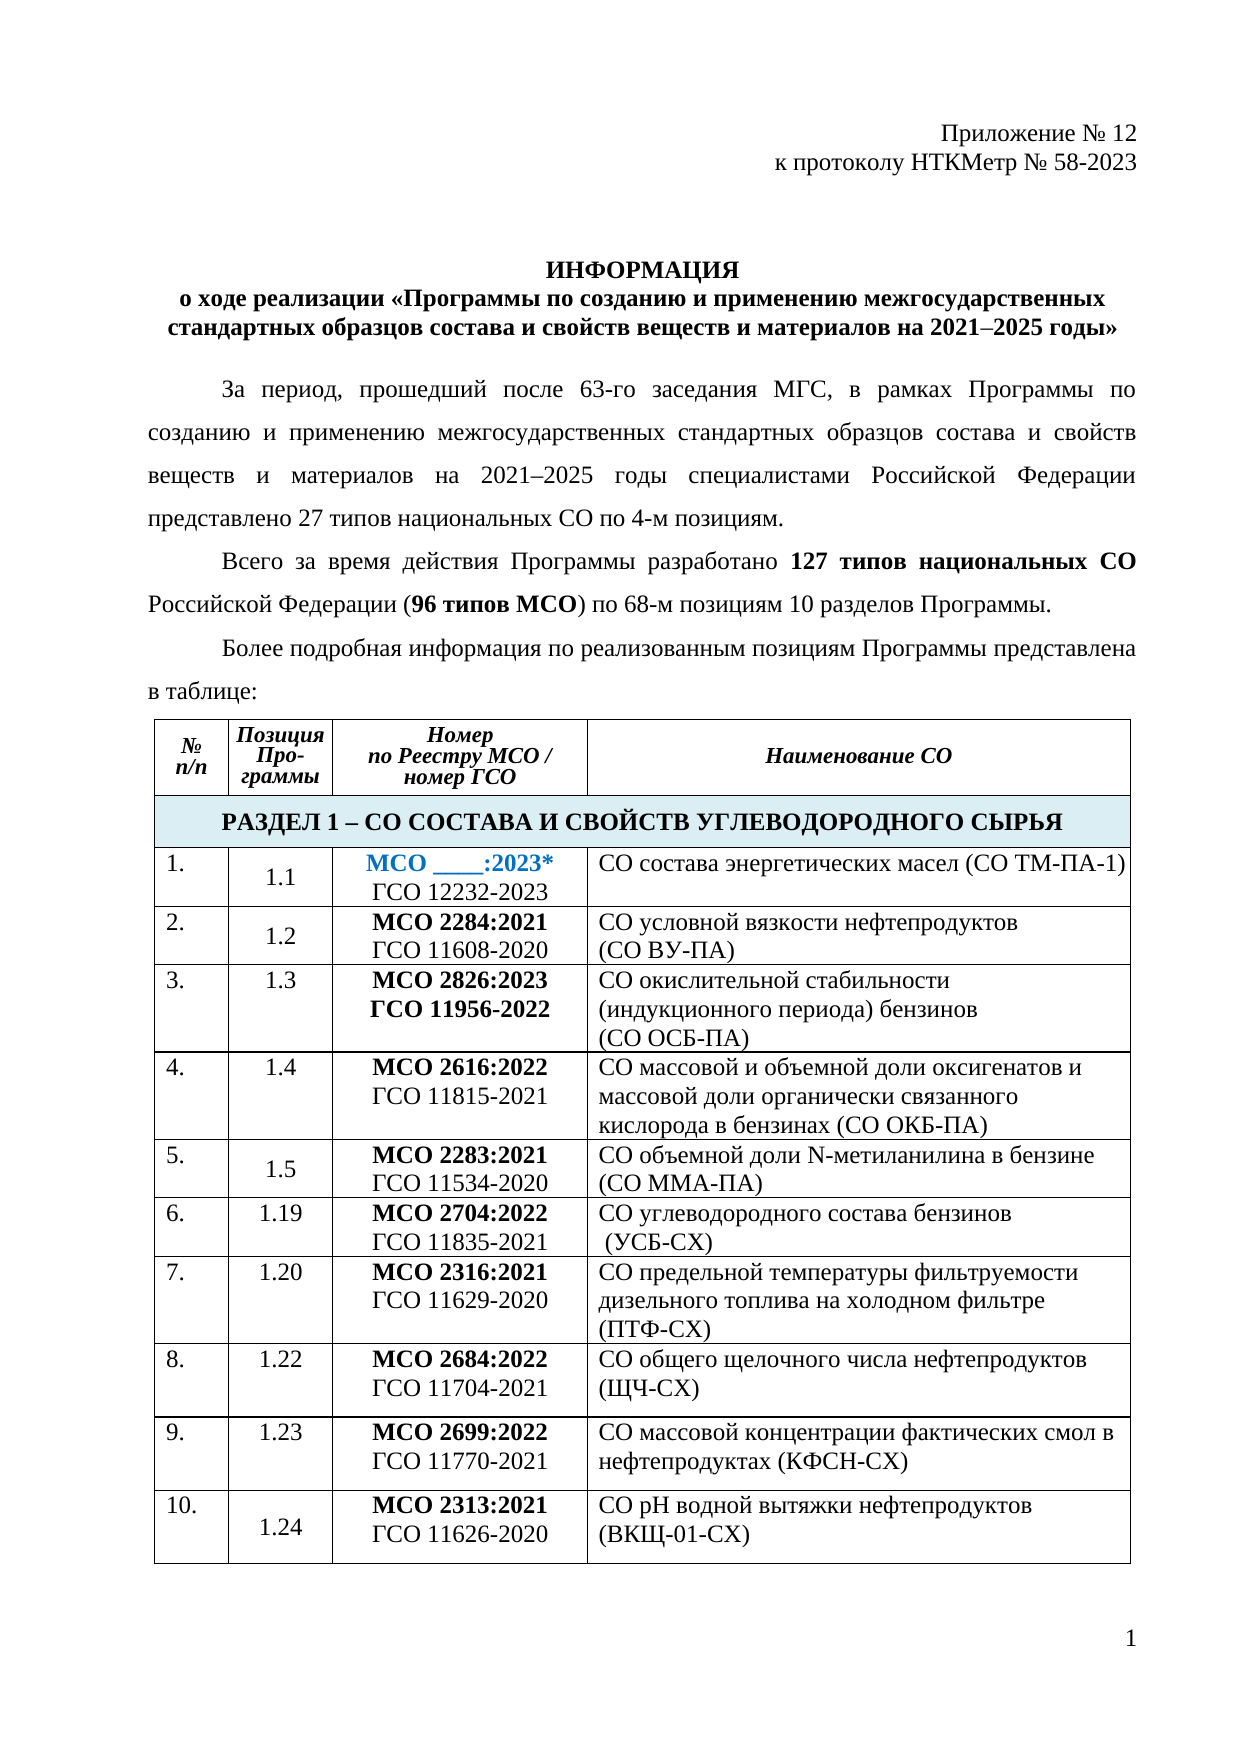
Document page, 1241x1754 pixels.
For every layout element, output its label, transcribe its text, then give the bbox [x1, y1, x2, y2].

text о ходе реализации «Программы по созданию и применению межгосударственных стандартных образцов состава и свойств веществ и материалов на 2021–2025 годы» [148, 283, 1137, 341]
table_cell [155, 1418, 228, 1489]
table_cell СО общего щелочного числа нефтепродуктов (ЩЧ-СХ) [588, 1344, 1130, 1416]
table_cell 1.23 [229, 1418, 332, 1489]
table_cell РАЗДЕЛ 1 – СО СОСТАВА И СВОЙСТВ УГЛЕВОДОРОДНОГО СЫРЬЯ [155, 796, 1130, 847]
table_cell 1.22 [229, 1344, 332, 1416]
text Более подробная информация по реализованным позициям Программы представлена в таблице: [148, 633, 1137, 704]
table_header Номер по Реестру МСО / номер ГСО [333, 720, 587, 795]
text ИНФОРМАЦИЯ [148, 255, 1137, 283]
table_cell [155, 1491, 228, 1563]
table_cell 1.5 [229, 1140, 332, 1197]
table_header № п/п [155, 720, 228, 795]
table_cell МСО 2316:2021 ГСО 11629-2020 [333, 1257, 587, 1343]
table_cell МСО 2616:2022 ГСО 11815-2021 [333, 1053, 587, 1139]
table_cell [155, 1198, 228, 1256]
table_cell СО окислительной стабильности (индукционного периода) бензинов (СО ОСБ-ПА) [588, 965, 1130, 1051]
table_cell 1.3 [229, 965, 332, 1051]
table_cell 1.20 [229, 1257, 332, 1343]
table_cell 1.1 [229, 848, 332, 906]
table_cell [155, 907, 228, 964]
table_cell СО массовой концентрации фактических смол в нефтепродуктах (КФСН-СХ) [588, 1418, 1130, 1489]
table_cell МСО 2699:2022 ГСО 11770-2021 [333, 1418, 587, 1489]
table_cell [155, 1257, 228, 1343]
table_cell МСО 2283:2021 ГСО 11534-2020 [333, 1140, 587, 1197]
table_cell 1.2 [229, 907, 332, 964]
table_cell СО объемной доли N-метиланилина в бензине (СО ММА-ПА) [588, 1140, 1130, 1197]
table_cell [155, 1053, 228, 1139]
text Всего за время действия Программы разработано 127 типов национальных СО Российской Федерации (96 типов МСО) по 68-м позициям 10 разделов Программы. [148, 546, 1137, 618]
table_cell СО условной вязкости нефтепродуктов (СО ВУ-ПА) [588, 907, 1130, 964]
table_cell [155, 1140, 228, 1197]
text Приложение № 12 [148, 118, 1137, 147]
table_cell 1.4 [229, 1053, 332, 1139]
table_cell МСО ____:2023* ГСО 12232-2023 [333, 848, 587, 906]
table_header Позиция Про-граммы [229, 720, 332, 795]
table_cell СО углеводородного состава бензинов (УСБ-СХ) [588, 1198, 1130, 1256]
table_cell [155, 1344, 228, 1416]
table_cell СО состава энергетических масел (СО ТМ-ПА-1) [588, 848, 1130, 906]
text За период, прошедший после 63-го заседания МГС, в рамках Программы по созданию и применению межгосударственных стандартных образцов состава и свойств веществ и материалов на 2021–2025 годы специалистами Российской Федерации представлено 27 типов национальных СО по 4-м позициям. [148, 374, 1137, 532]
table_cell 1.19 [229, 1198, 332, 1256]
table_cell МСО 2704:2022 ГСО 11835-2021 [333, 1198, 587, 1256]
table_cell 1.24 [229, 1491, 332, 1563]
table_cell МСО 2684:2022 ГСО 11704-2021 [333, 1344, 587, 1416]
table_cell СО предельной температуры фильтруемости дизельного топлива на холодном фильтре (ПТФ-СХ) [588, 1257, 1130, 1343]
table_header Наименование СО [588, 720, 1130, 795]
table_cell МСО 2826:2023 ГСО 11956-2022 [333, 965, 587, 1051]
table_cell МСО 2313:2021 ГСО 11626-2020 [333, 1491, 587, 1563]
table_cell МСО 2284:2021 ГСО 11608-2020 [333, 907, 587, 964]
text к протоколу НТКМетр № 58-2023 [148, 147, 1137, 176]
table_cell СО массовой и объемной доли оксигенатов и массовой доли органически связанного кислорода в бензинах (СО ОКБ-ПА) [588, 1053, 1130, 1139]
table_cell [155, 965, 228, 1051]
table_cell СО рН водной вытяжки нефтепродуктов (ВКЩ-01-СХ) [588, 1491, 1130, 1563]
table_cell [155, 848, 228, 906]
